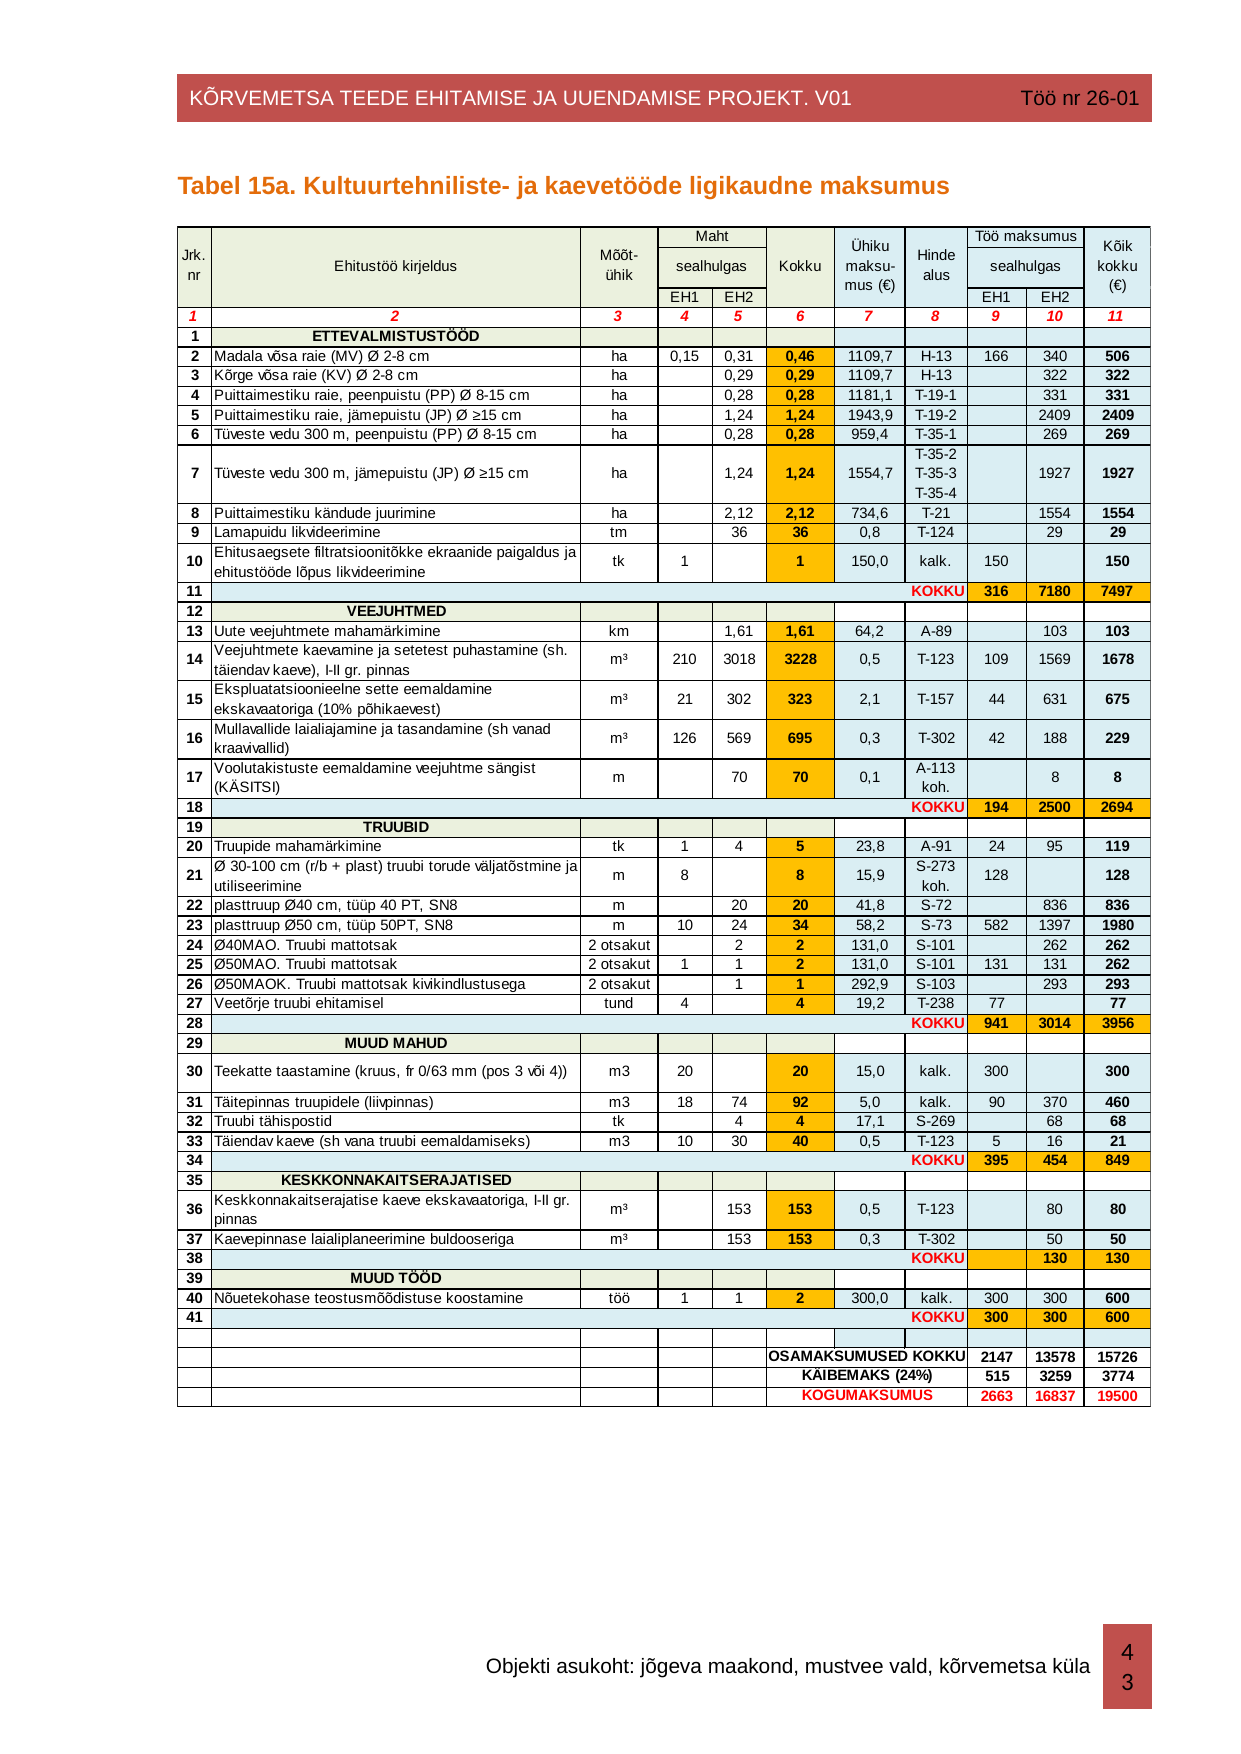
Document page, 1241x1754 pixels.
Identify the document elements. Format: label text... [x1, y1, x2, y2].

subtitle Tabel 15a. Kultuurtehniliste- ja kaevetööde ligikaudne maksumus [177, 171, 1152, 199]
